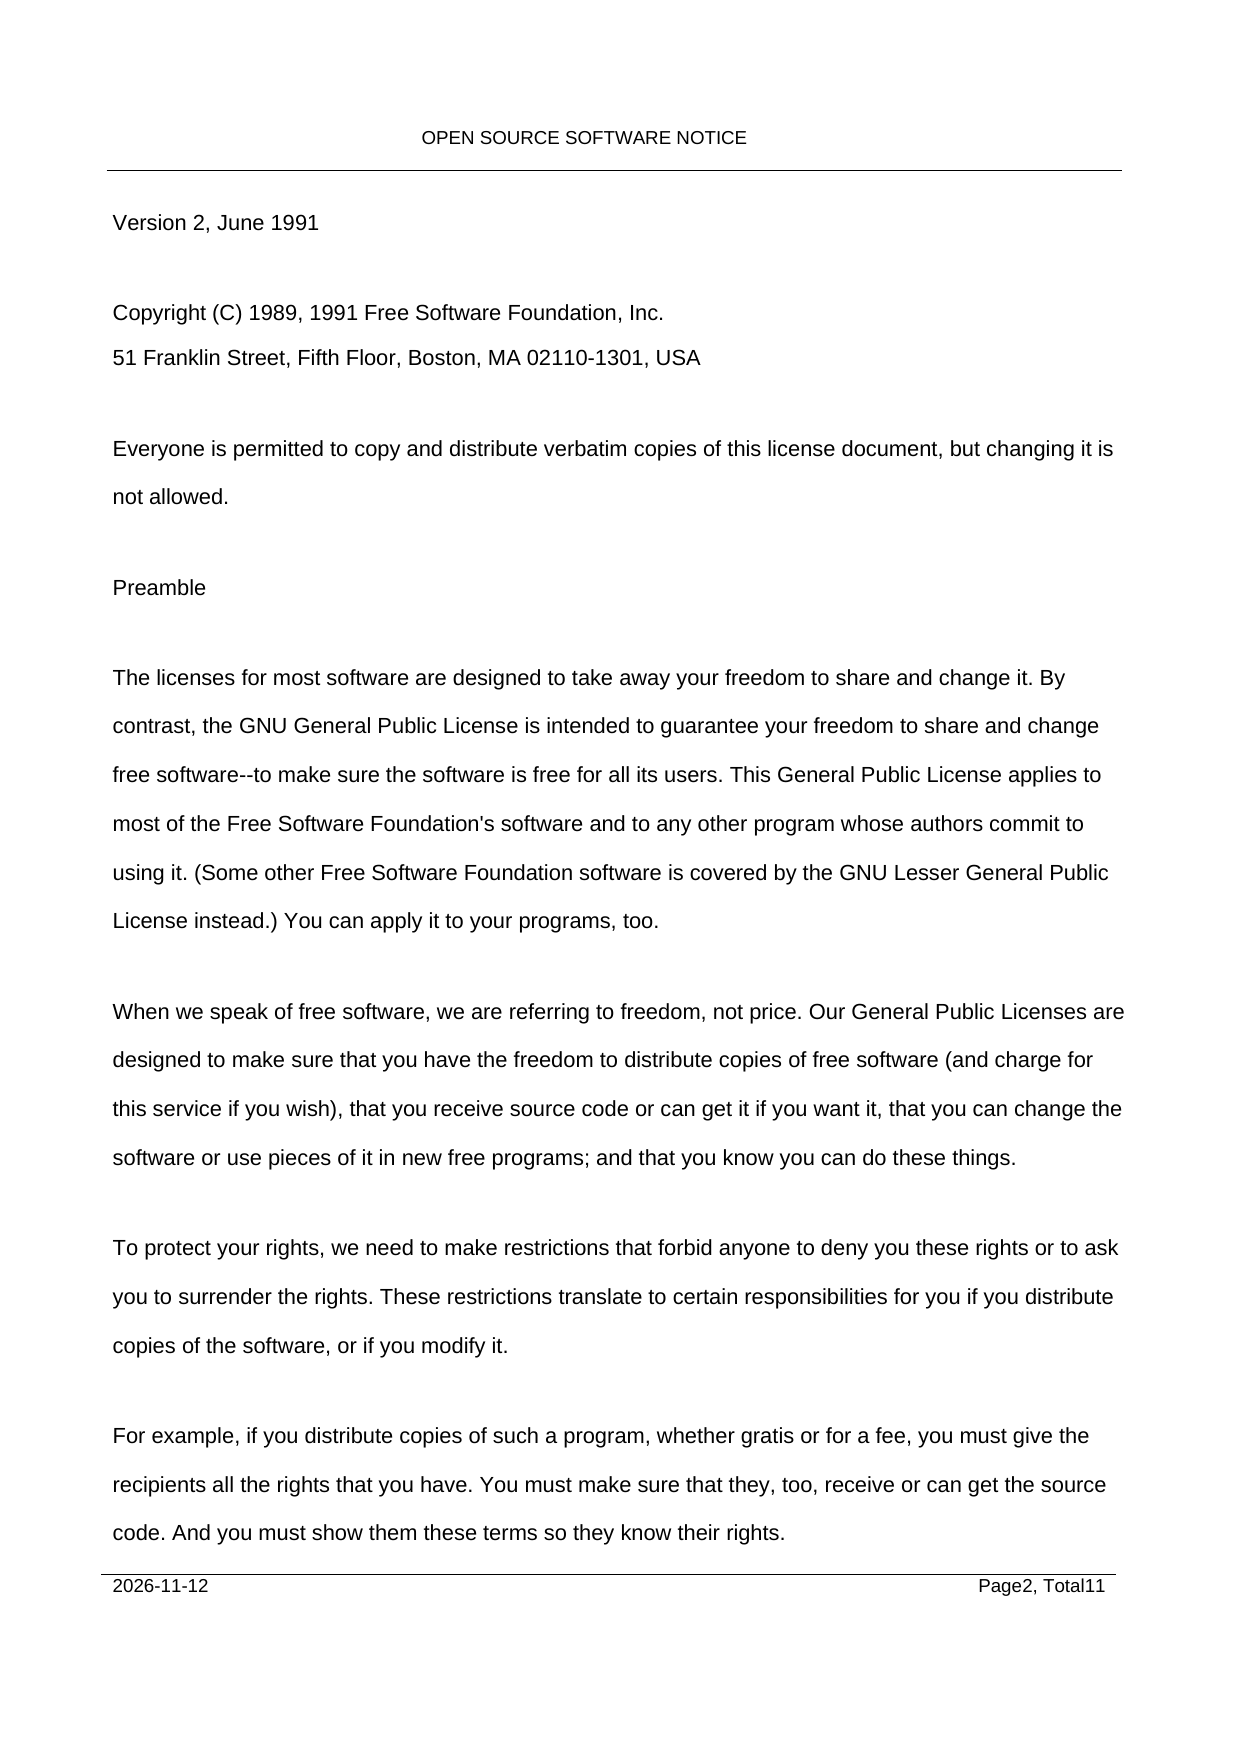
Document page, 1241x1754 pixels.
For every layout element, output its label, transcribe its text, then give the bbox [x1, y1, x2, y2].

text To protect your rights, we need to make restrictions that forbid anyone to deny you these rights or to ask you to surrender the rights. These restrictions translate to certain responsibilities for you if you distribute copies of the software, or if you modify it. [112, 1231, 1128, 1361]
text For example, if you distribute copies of such a program, whether gratis or for a fee, you must give the recipients all the rights that you have. You must make sure that they, too, receive or can get the source code. And you must show them these terms so they know their rights. [112, 1419, 1128, 1549]
text The licenses for most software are designed to take away your freedom to share and change it. By contrast, the GNU General Public License is intended to guarantee your freedom to share and change free software--to make sure the software is free for all its users. This General Public License applies to most of the Free Software Foundation's software and to any other program whose authors commit to using it. (Some other Free Software Foundation software is covered by the GNU Lesser General Public License instead.) You can apply it to your programs, too. [112, 661, 1128, 937]
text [112, 297, 1128, 329]
text Everyone is permitted to copy and distribute verbatim copies of this license document, but changing it is not allowed. [112, 432, 1128, 513]
text Preamble [112, 571, 1128, 603]
text When we speak of free software, we are referring to freedom, not price. Our General Public Licenses are designed to make sure that you have the freedom to distribute copies of free software (and charge for this service if you wish), that you receive source code or can get it if you want it, that you can change the software or use pieces of it in new free programs; and that you know you can do these things. [112, 995, 1128, 1174]
text 51 Franklin Street, Fifth Floor, Boston, MA 02110-1301, USA [112, 342, 1128, 374]
text Version 2, June 1991 [112, 206, 1128, 239]
